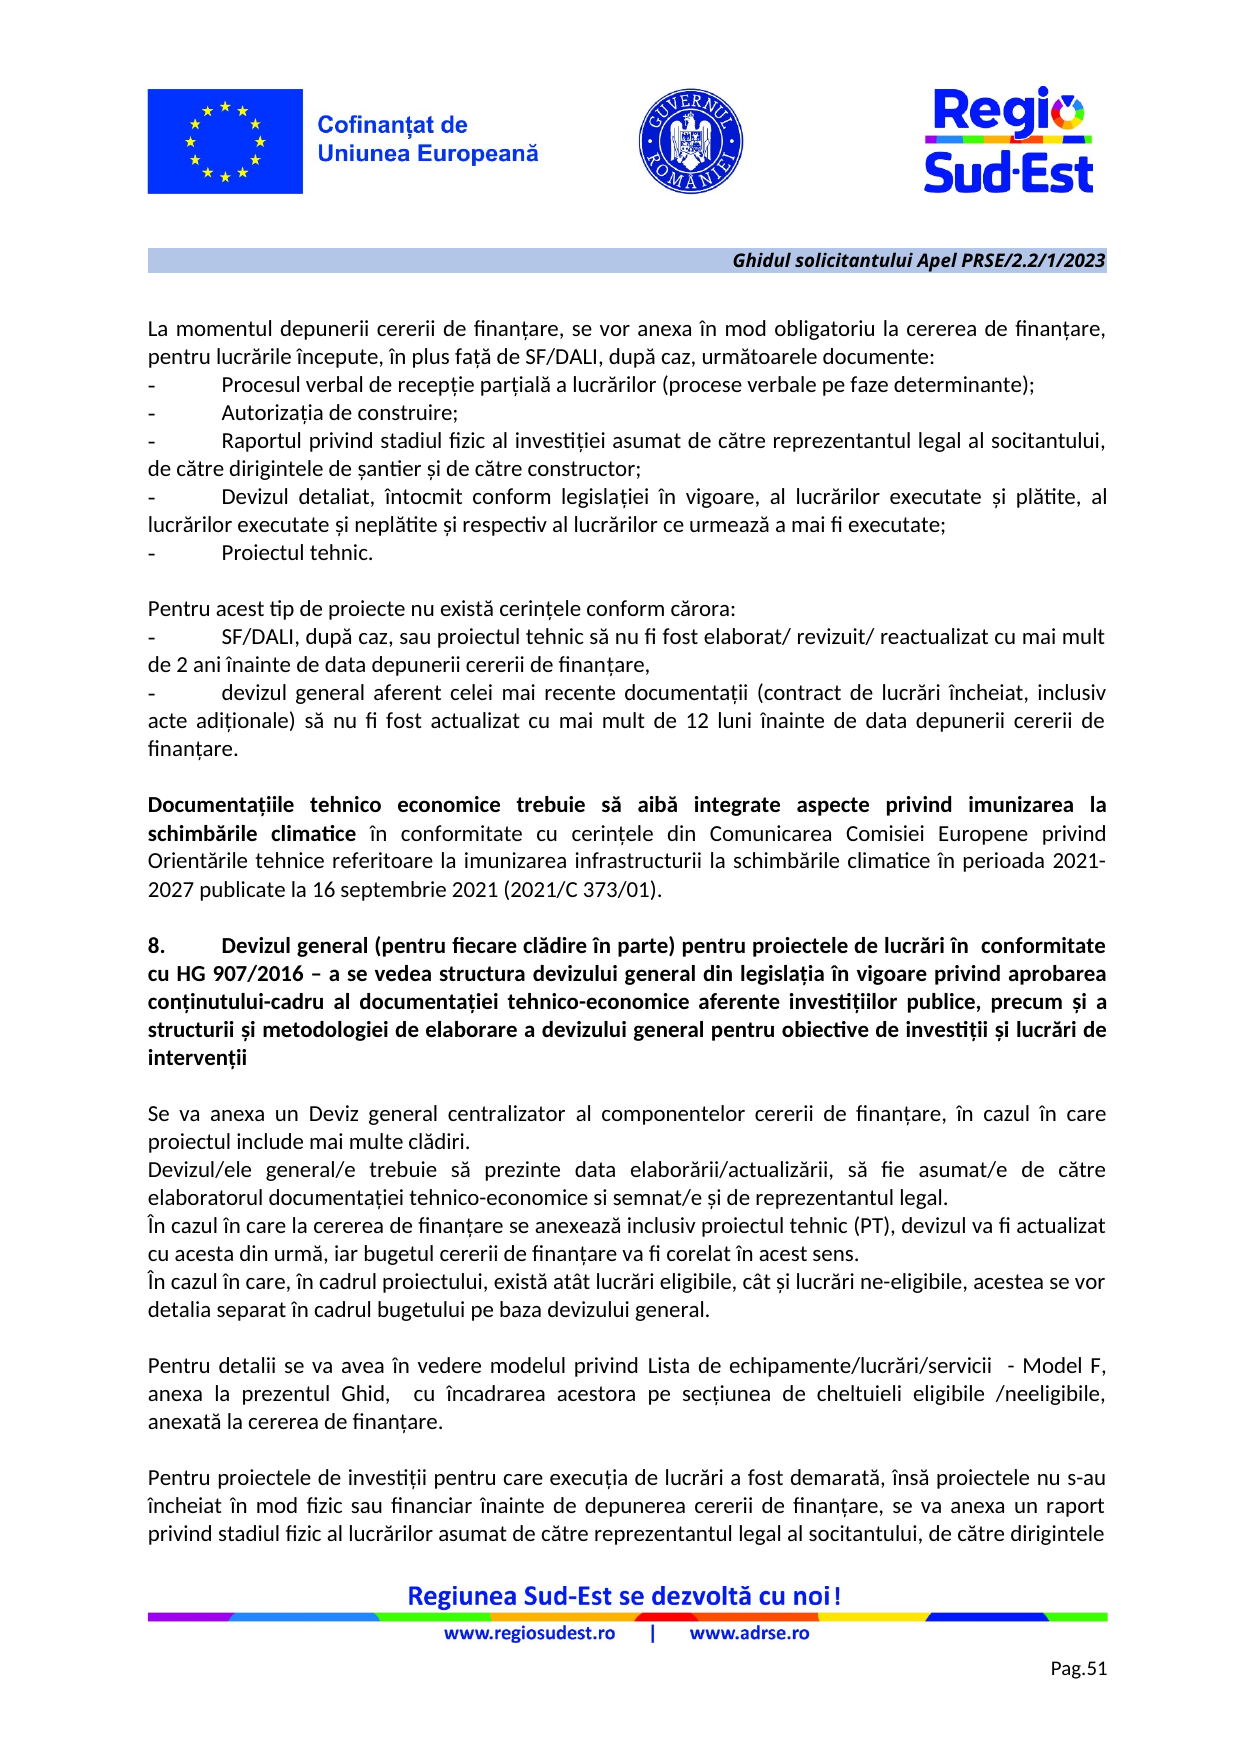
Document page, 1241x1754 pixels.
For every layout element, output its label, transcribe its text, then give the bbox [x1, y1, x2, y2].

text La momentul depunerii cererii de finanțare, se vor anexa în mod obligatoriu la cererea de finanțare, pentru lucrările începute, în plus față de SF/DALI, după caz, următoarele documente: [148, 314, 1107, 370]
list Devizul general (pentru fiecare clădire în parte) pentru proiectele de lucrări în conformitate cu HG 907/2016 – a se vedea structura devizului general din legislația în vigoare privind aprobarea conţinutului-cadru al documentaţiei tehnico-economice aferente investiţiilor publice, precum şi a structurii şi metodologiei de elaborare a devizului general pentru obiective de investiţii şi lucrări de intervenţii [148, 931, 1107, 1071]
picture [147, 1586, 1108, 1643]
text Pentru acest tip de proiecte nu există cerințele conform cărora: [148, 594, 1107, 622]
list Pentru detalii se va avea în vedere modelul privind Lista de echipamente/lucrări/servicii - Model F, anexa la prezentul Ghid, cu încadrarea acestora pe secțiunea de cheltuieli eligibile /neeligibile, anexată la cererea de finanțare. [148, 1351, 1107, 1435]
list În cazul în care la cererea de finanțare se anexează inclusiv proiectul tehnic (PT), devizul va fi actualizat cu acesta din urmă, iar bugetul cererii de finanțare va fi corelat în acest sens. [148, 1211, 1107, 1267]
list În cazul în care, în cadrul proiectului, există atât lucrări eligibile, cât și lucrări ne-eligibile, acestea se vor detalia separat în cadrul bugetului pe baza devizului general. [148, 1267, 1107, 1323]
list Procesul verbal de recepţie parţială a lucrărilor (procese verbale pe faze determinante); [148, 370, 1107, 398]
list Autorizaţia de construire; [148, 398, 1107, 426]
list Raportul privind stadiul fizic al investiţiei asumat de către reprezentantul legal al socitantului, de către dirigintele de şantier şi de către constructor; [148, 426, 1107, 482]
text Documentațiile tehnico economice trebuie să aibă integrate aspecte privind imunizarea la schimbările climatice în conformitate cu cerințele din Comunicarea Comisiei Europene privind Orientările tehnice referitoare la imunizarea infrastructurii la schimbările climatice în perioada 2021-2027 publicate la 16 septembrie 2021 (2021/C 373/01). [148, 791, 1107, 903]
list Devizul/ele general/e trebuie să prezinte data elaborării/actualizării, să fie asumat/e de către elaboratorul documentației tehnico-economice si semnat/e și de reprezentantul legal. [148, 1155, 1107, 1211]
list Se va anexa un Deviz general centralizator al componentelor cererii de finanțare, în cazul în care proiectul include mai multe clădiri. [148, 1099, 1107, 1155]
picture [147, 86, 1093, 195]
list devizul general aferent celei mai recente documentații (contract de lucrări încheiat, inclusiv acte adiționale) să nu fi fost actualizat cu mai mult de 12 luni înainte de data depunerii cererii de finanţare. [148, 678, 1107, 763]
list Proiectul tehnic. [148, 538, 1107, 566]
list Devizul detaliat, întocmit conform legislaţiei în vigoare, al lucrărilor executate şi plătite, al lucrărilor executate şi neplătite şi respectiv al lucrărilor ce urmează a mai fi executate; [148, 482, 1107, 538]
list SF/DALI, după caz, sau proiectul tehnic să nu fi fost elaborat/ revizuit/ reactualizat cu mai mult de 2 ani înainte de data depunerii cererii de finanţare, [148, 622, 1107, 678]
